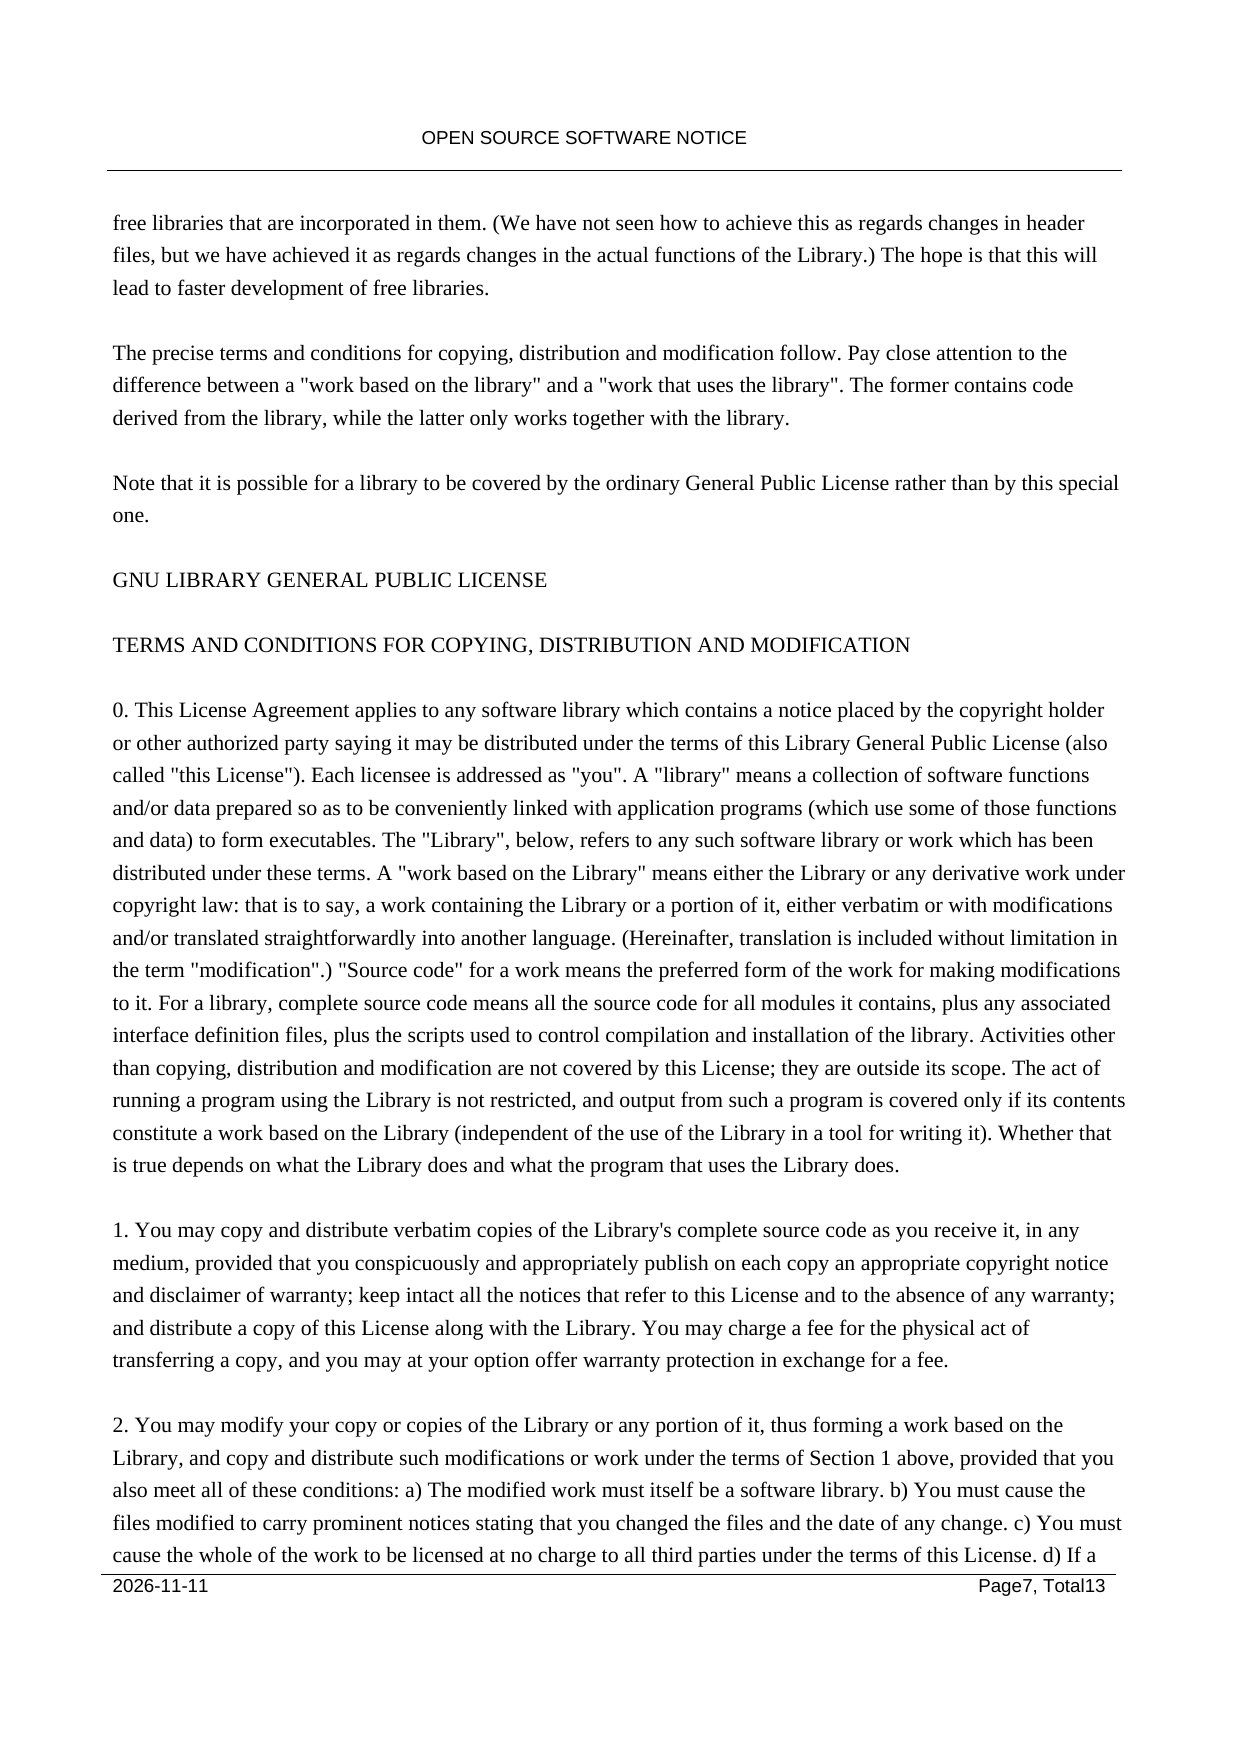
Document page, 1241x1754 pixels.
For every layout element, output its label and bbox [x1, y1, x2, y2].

text [112, 206, 1128, 1571]
